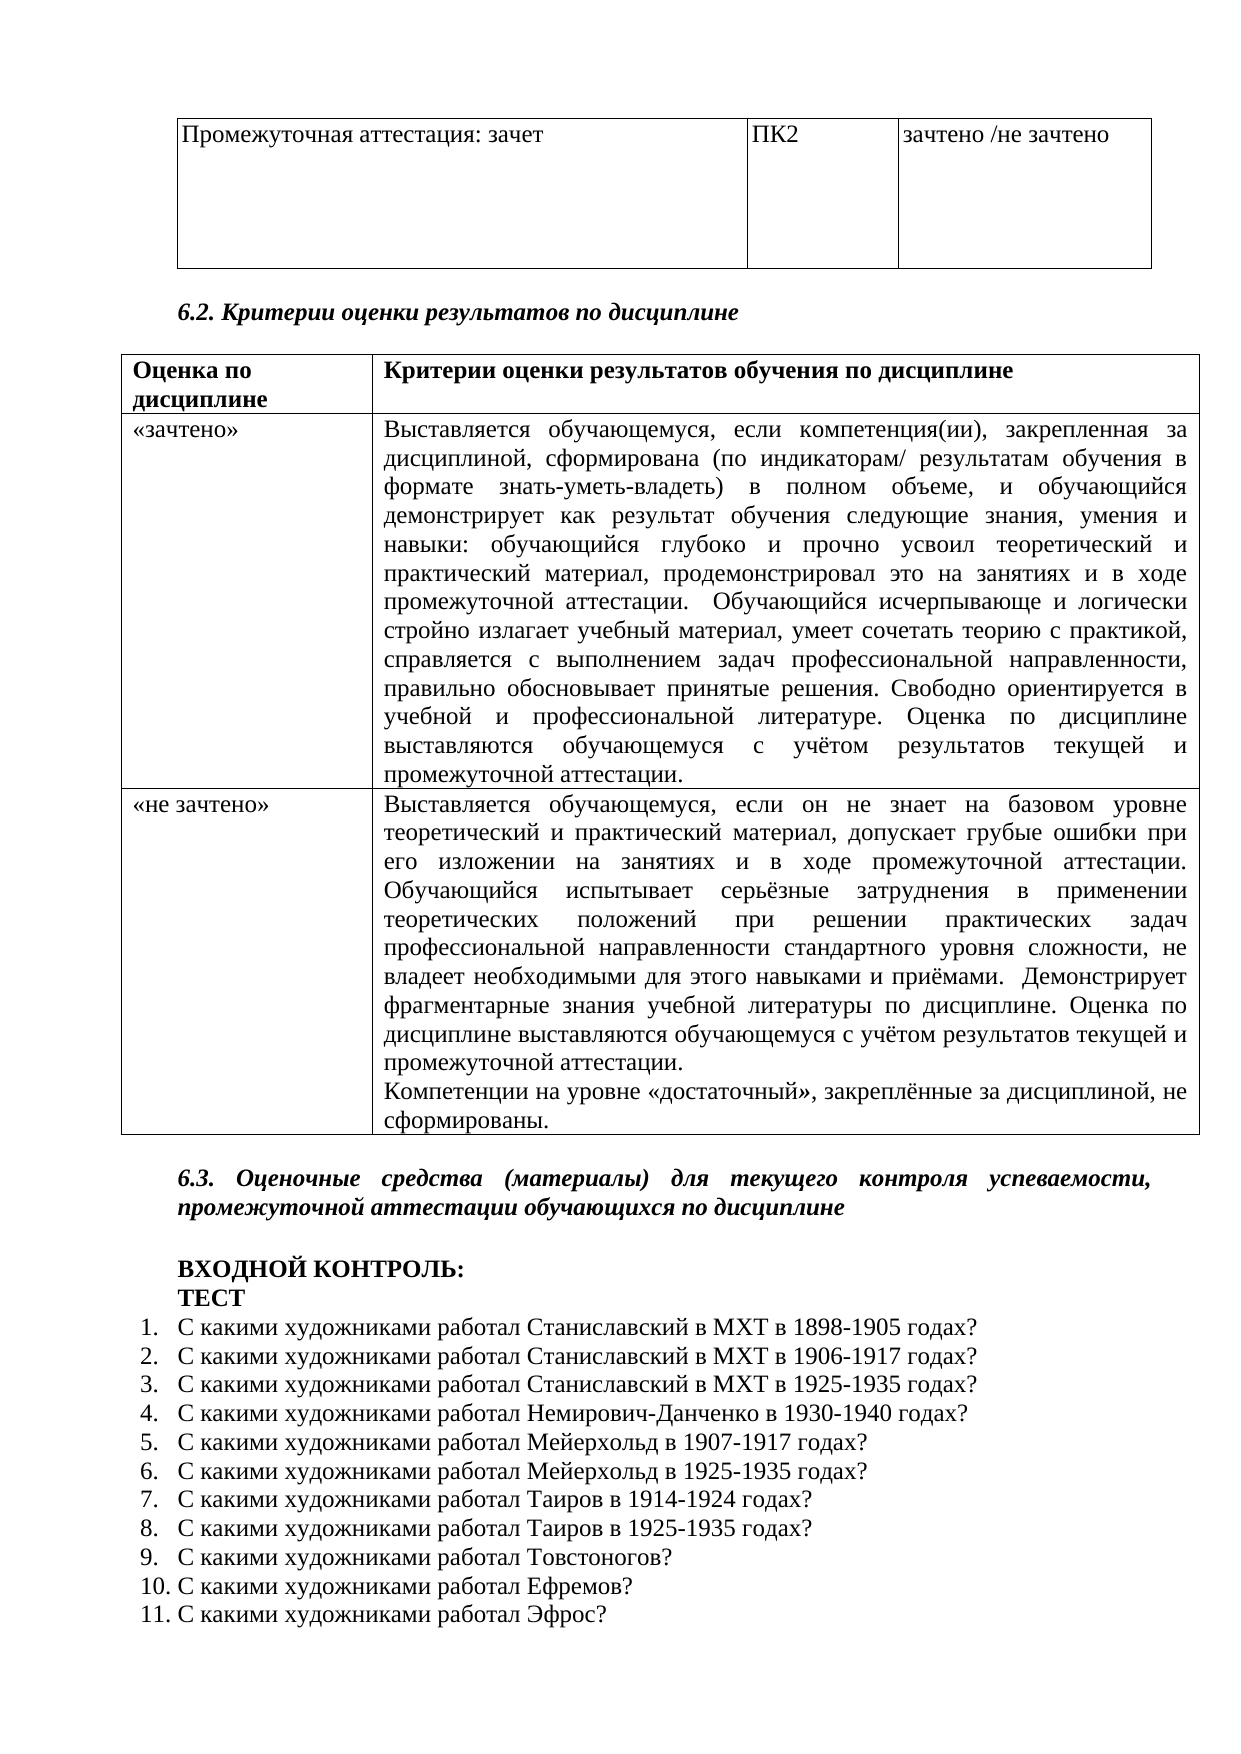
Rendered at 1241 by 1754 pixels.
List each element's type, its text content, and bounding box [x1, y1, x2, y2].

text ТЕСТ [177, 1283, 1152, 1312]
text 6.2. Критерии оценки результатов по дисциплине [177, 297, 1152, 326]
list С какими художниками работал Станиславский в МХТ в 1898-1905 годах? [140, 1312, 1152, 1341]
text ВХОДНОЙ КОНТРОЛЬ: [177, 1254, 1152, 1283]
text 6.3. Оценочные средства (материалы) для текущего контроля успеваемости, промежуточной аттестации обучающихся по дисциплине [177, 1163, 1152, 1221]
table_header Критерии оценки результатов обучения по дисциплине [373, 355, 1199, 413]
list С какими художниками работал Мейерхольд в 1907-1917 годах? [140, 1427, 1152, 1456]
list С какими художниками работал Ефремов? [140, 1571, 1152, 1599]
table_cell Выставляется обучающемуся, если компетенция(ии), закрепленная за дисциплиной, сформирована (по индикаторам/ результатам обучения в формате знать-уметь-владеть) в полном объеме, и обучающийся демонстрирует как результат обучения следующие знания, умения и навыки: обучающийся глубоко и прочно усвоил теоретический и практический материал, продемонстрировал это на занятиях и в ходе промежуточной аттестации. Обучающийся исчерпывающе и логически стройно излагает учебный материал, умеет сочетать теорию с практикой, справляется с выполнением задач профессиональной направленности, правильно обосновывает принятые решения. Свободно ориентируется в учебной и профессиональной литературе. Оценка по дисциплине выставляются обучающемуся с учётом результатов текущей и промежуточной аттестации. [373, 414, 1199, 788]
table_cell «зачтено» [122, 414, 372, 788]
list С какими художниками работал Таиров в 1914-1924 годах? [140, 1484, 1152, 1513]
table_cell Промежуточная аттестация: зачет [178, 119, 747, 268]
table_cell ПК2 [748, 119, 898, 268]
list С какими художниками работал Мейерхольд в 1925-1935 годах? [140, 1456, 1152, 1484]
table_header Оценка по дисциплине [122, 355, 372, 413]
list С какими художниками работал Товстоногов? [140, 1542, 1152, 1571]
list С какими художниками работал Эфрос? [140, 1599, 1152, 1628]
table_cell зачтено /не зачтено [899, 119, 1151, 268]
list С какими художниками работал Таиров в 1925-1935 годах? [140, 1513, 1152, 1542]
table_cell Выставляется обучающемуся, если он не знает на базовом уровне теоретический и практический материал, допускает грубые ошибки при его изложении на занятиях и в ходе промежуточной аттестации. Обучающийся испытывает серьёзные затруднения в применении теоретических положений при решении практических задач профессиональной направленности стандартного уровня сложности, не владеет необходимыми для этого навыками и приёмами. Демонстрирует фрагментарные знания учебной литературы по дисциплине. Оценка по дисциплине выставляются обучающемуся с учётом результатов текущей и промежуточной аттестации. Компетенции на уровне «достаточный», закреплённые за дисциплиной, не сформированы. [373, 789, 1199, 1134]
list С какими художниками работал Станиславский в МХТ в 1925-1935 годах? [140, 1369, 1152, 1398]
list С какими художниками работал Немирович-Данченко в 1930-1940 годах? [140, 1398, 1152, 1427]
list С какими художниками работал Станиславский в МХТ в 1906-1917 годах? [140, 1341, 1152, 1369]
table_cell «не зачтено» [122, 789, 372, 1134]
